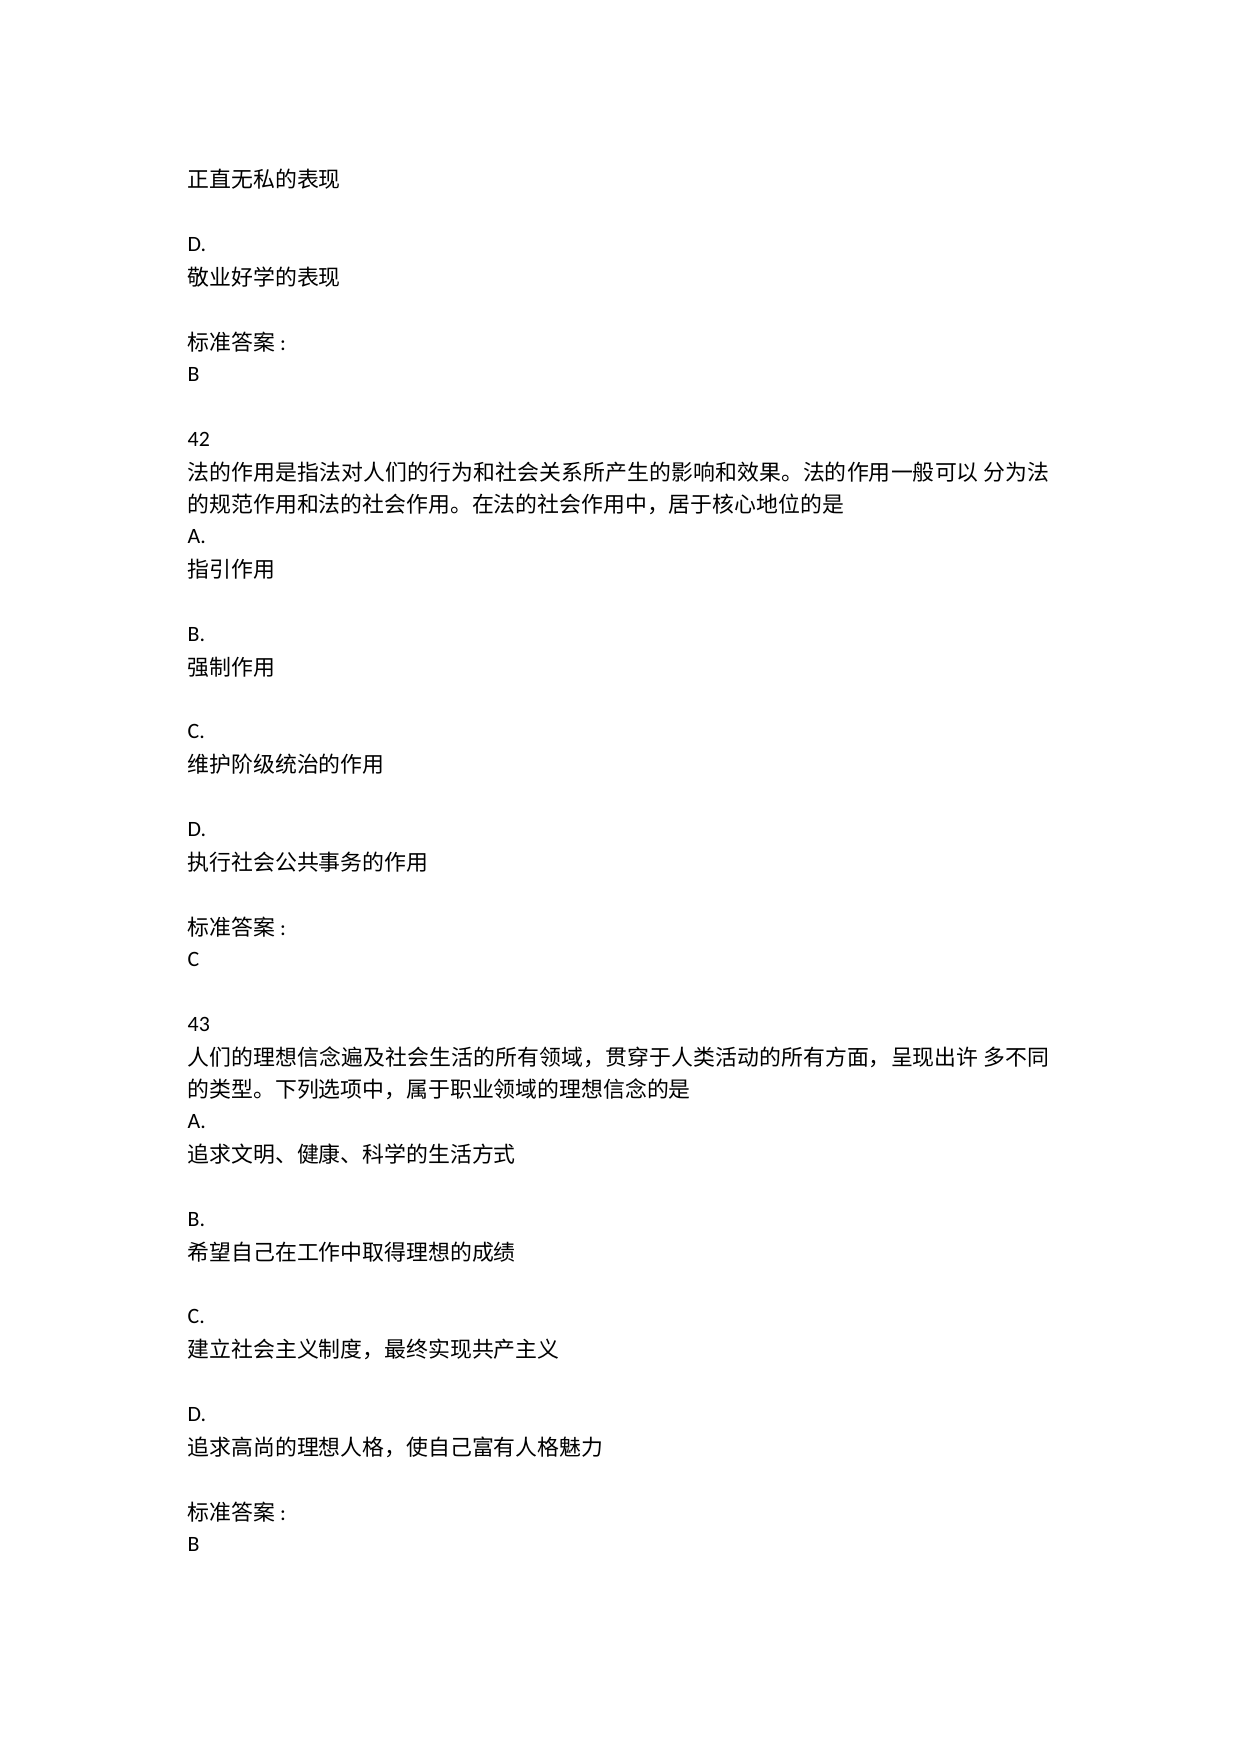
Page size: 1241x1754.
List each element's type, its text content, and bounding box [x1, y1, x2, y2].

text C. [187, 714, 1053, 747]
text 维护阶级统治的作用 [187, 747, 1053, 779]
text 正直无私的表现 [187, 162, 1053, 194]
text D. [187, 812, 1053, 844]
text 42 [187, 422, 1053, 454]
text D. [187, 1397, 1053, 1429]
text 43 [187, 1007, 1053, 1039]
text D. [187, 227, 1053, 259]
text 指引作用 [187, 552, 1053, 584]
text 敬业好学的表现 [187, 259, 1053, 292]
text 希望自己在工作中取得理想的成绩 [187, 1234, 1053, 1267]
text B [187, 357, 1053, 389]
text 建立社会主义制度，最终实现共产主义 [187, 1332, 1053, 1364]
text 强制作用 [187, 649, 1053, 682]
text B. [187, 1202, 1053, 1234]
text C [187, 942, 1053, 974]
text B. [187, 617, 1053, 649]
text A. [187, 1104, 1053, 1137]
text B [187, 1527, 1053, 1559]
text 执行社会公共事务的作用 [187, 844, 1053, 877]
text 标准答案 : [187, 1494, 1053, 1527]
text 追求高尚的理想人格，使自己富有人格魅力 [187, 1429, 1053, 1462]
text 标准答案 : [187, 909, 1053, 942]
text 人们的理想信念遍及社会生活的所有领域，贯穿于人类活动的所有方面，呈现出许 多不同的类型。下列选项中，属于职业领域的理想信念的是 [187, 1039, 1053, 1104]
text 法的作用是指法对人们的行为和社会关系所产生的影响和效果。法的作用一般可以 分为法的规范作用和法的社会作用。在法的社会作用中，居于核心地位的是 [187, 454, 1053, 519]
text C. [187, 1299, 1053, 1332]
text 追求文明、健康、科学的生活方式 [187, 1137, 1053, 1169]
text A. [187, 519, 1053, 552]
text 标准答案 : [187, 324, 1053, 357]
